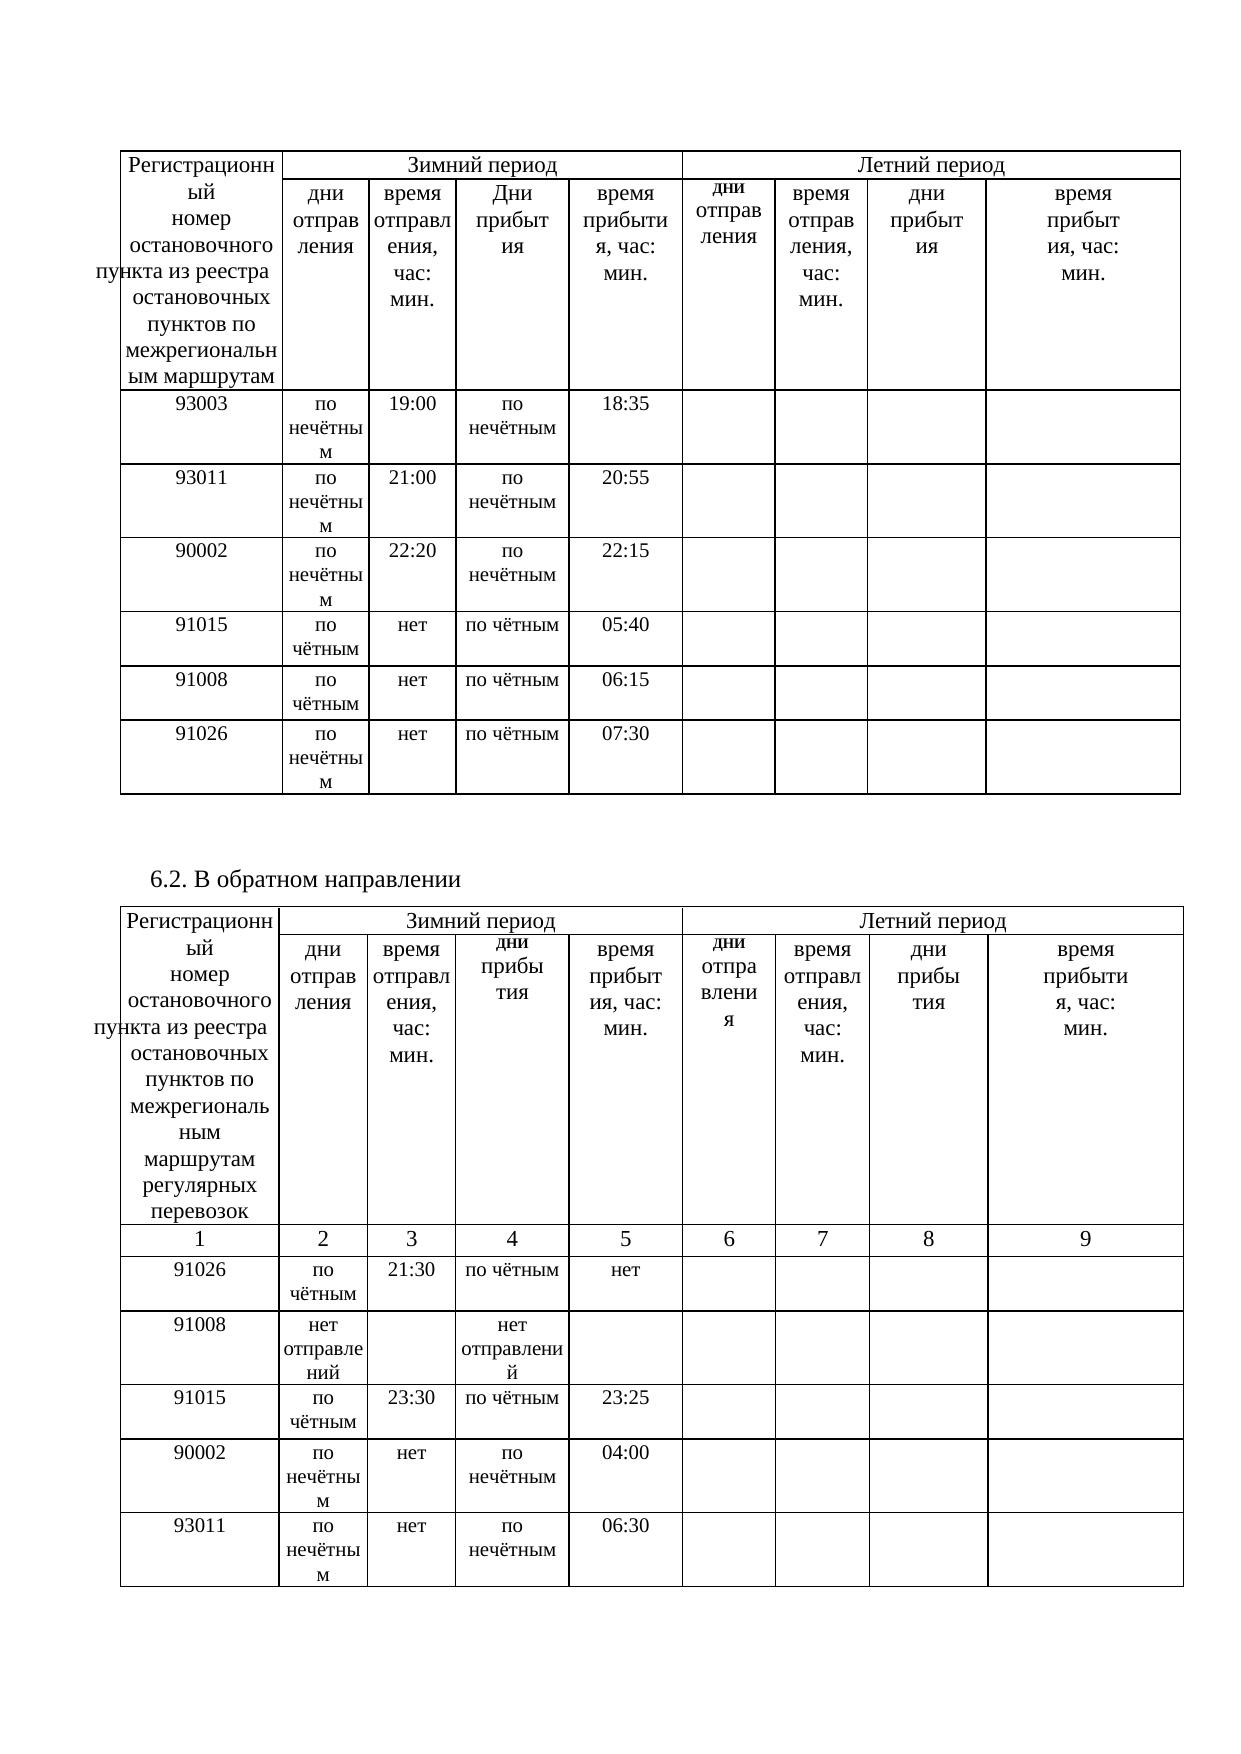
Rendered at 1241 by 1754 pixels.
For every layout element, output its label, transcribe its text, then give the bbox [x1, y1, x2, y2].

table_cell [683, 391, 774, 463]
table_cell по нечётным [457, 465, 568, 537]
table_cell по нечётным [456, 1513, 568, 1586]
table_cell [776, 1440, 869, 1512]
table_cell 3 [368, 1225, 455, 1256]
table_cell [870, 1513, 987, 1586]
table_cell по нечётным [283, 391, 368, 463]
table_header Зимний период [280, 907, 682, 934]
table_cell 23:30 [368, 1385, 455, 1438]
table_cell 90002 [121, 538, 282, 611]
table_cell нет [368, 1513, 455, 1586]
table_cell [683, 1440, 775, 1512]
table_cell нет [570, 1257, 682, 1310]
table_cell дни отправ ления [283, 180, 368, 389]
table_cell [776, 667, 867, 719]
text 6.2. В обратном направлении [150, 864, 1090, 893]
table_cell по нечётным [283, 465, 368, 537]
table_cell 04:00 [570, 1440, 682, 1512]
table_cell 21:30 [368, 1257, 455, 1310]
table_cell [683, 612, 774, 665]
table_cell [868, 538, 985, 611]
table_cell 07:30 [570, 721, 682, 793]
table_cell ДНИ отправ ления [683, 180, 774, 389]
table_cell по чётным [457, 667, 568, 719]
table_cell 1 [121, 1225, 278, 1256]
table_cell время прибыт ия, час: мин. [987, 180, 1180, 389]
table_cell 93011 [121, 1513, 278, 1586]
table_cell [987, 667, 1180, 719]
table_cell 2 [280, 1225, 367, 1256]
table_cell [776, 1257, 869, 1310]
table_cell 6 [683, 1225, 775, 1256]
table_cell 06:15 [570, 667, 682, 719]
table_cell по чётным [456, 1385, 568, 1438]
table_cell [683, 667, 774, 719]
table_cell время прибыт ия, час: мин. [570, 935, 682, 1224]
table_cell [776, 1312, 869, 1384]
table_cell [776, 721, 867, 793]
table_cell [776, 538, 867, 611]
table_cell 4 [456, 1225, 568, 1256]
table_cell [870, 1257, 987, 1310]
table_cell [989, 1385, 1183, 1438]
table_cell [870, 1312, 987, 1384]
table_cell 91026 [121, 1257, 278, 1310]
table_cell [776, 1513, 869, 1586]
table_cell [683, 1257, 775, 1310]
table_cell по чётным [280, 1257, 367, 1310]
table_cell [868, 465, 985, 537]
table_header Регистрационный номер остановочного пункта из реестра остановочных пунктов по межрегиональным маршрутам регулярных перевозок [121, 907, 279, 1224]
table_cell по нечётным [457, 391, 568, 463]
table_cell по чётным [457, 612, 568, 665]
table_cell ДНИ прибы тия [456, 935, 568, 1224]
table_cell по чётным [456, 1257, 568, 1310]
table_cell 91008 [121, 1312, 278, 1384]
table_cell 21:00 [370, 465, 455, 537]
table_cell [776, 465, 867, 537]
table_cell [368, 1312, 455, 1384]
table_cell по нечётным [280, 1440, 367, 1512]
table_header Летний период [683, 907, 1183, 934]
table_cell [989, 1257, 1183, 1310]
table_cell дни прибы тия [870, 935, 987, 1224]
table_cell [987, 465, 1180, 537]
table_header Зимний период [283, 152, 682, 178]
table_cell [868, 391, 985, 463]
table_cell 91015 [121, 612, 282, 665]
table_cell 06:30 [570, 1513, 682, 1586]
table_cell нет [370, 667, 455, 719]
table_cell [870, 1440, 987, 1512]
table_cell [868, 721, 985, 793]
table_cell 93003 [121, 391, 282, 463]
table_cell [776, 391, 867, 463]
table_cell [776, 1385, 869, 1438]
table_cell [987, 612, 1180, 665]
table_cell по нечётным [457, 538, 568, 611]
table_cell [989, 1312, 1183, 1384]
table_cell 91015 [121, 1385, 278, 1438]
table_cell ДНИ отпра влени я [683, 935, 775, 1224]
table_cell 93011 [121, 465, 282, 537]
table_cell время отправл ения, час: мин. [776, 935, 869, 1224]
table_cell 22:15 [570, 538, 682, 611]
table_cell [776, 612, 867, 665]
table_cell нет отправлений [456, 1312, 568, 1384]
table_cell время отправ ления, час: мин. [776, 180, 867, 389]
table_cell 19:00 [370, 391, 455, 463]
table_cell дни отправ ления [280, 935, 367, 1224]
table_cell [987, 391, 1180, 463]
table_cell [987, 721, 1180, 793]
table_cell [570, 1312, 682, 1384]
table_cell [868, 612, 985, 665]
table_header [121, 152, 282, 389]
table_cell нет [370, 721, 455, 793]
table_cell дни прибыт ия [868, 180, 985, 389]
table_cell нет [368, 1440, 455, 1512]
table_cell 18:35 [570, 391, 682, 463]
table_cell 5 [570, 1225, 682, 1256]
table_cell по чётным [457, 721, 568, 793]
table_cell время прибыти я, час: мин. [989, 935, 1183, 1224]
table_cell нет отправлений [280, 1312, 367, 1384]
table_cell время отправл ения, час: мин. [368, 935, 455, 1224]
table_cell [870, 1385, 987, 1438]
table_cell 90002 [121, 1440, 278, 1512]
table_cell [683, 538, 774, 611]
table_cell 91008 [121, 667, 282, 719]
table_cell по чётным [280, 1385, 367, 1438]
table_cell 05:40 [570, 612, 682, 665]
table_cell [683, 1385, 775, 1438]
table_cell по нечётным [456, 1440, 568, 1512]
table_cell [987, 538, 1180, 611]
table_cell 8 [870, 1225, 987, 1256]
table_cell по чётным [283, 667, 368, 719]
table_cell 22:20 [370, 538, 455, 611]
table_cell по нечётным [280, 1513, 367, 1586]
table_cell по чётным [283, 612, 368, 665]
table_cell [868, 667, 985, 719]
table_cell по нечётным [283, 538, 368, 611]
table_cell [989, 1440, 1183, 1512]
table_cell [683, 1312, 775, 1384]
table_cell 23:25 [570, 1385, 682, 1438]
table_cell 20:55 [570, 465, 682, 537]
table_cell время прибыти я, час: мин. [570, 180, 682, 389]
table_cell Дни прибыт ия [457, 180, 568, 389]
table_cell [989, 1513, 1183, 1586]
table_cell 9 [989, 1225, 1183, 1256]
table_cell [683, 1513, 775, 1586]
table_cell время отправл ения, час: мин. [370, 180, 455, 389]
table_cell 7 [776, 1225, 869, 1256]
table_cell [683, 465, 774, 537]
table_header Летний период [683, 152, 1180, 178]
table_cell [683, 721, 774, 793]
table_cell по нечётным [283, 721, 368, 793]
table_cell 91026 [121, 721, 282, 793]
table_cell нет [370, 612, 455, 665]
